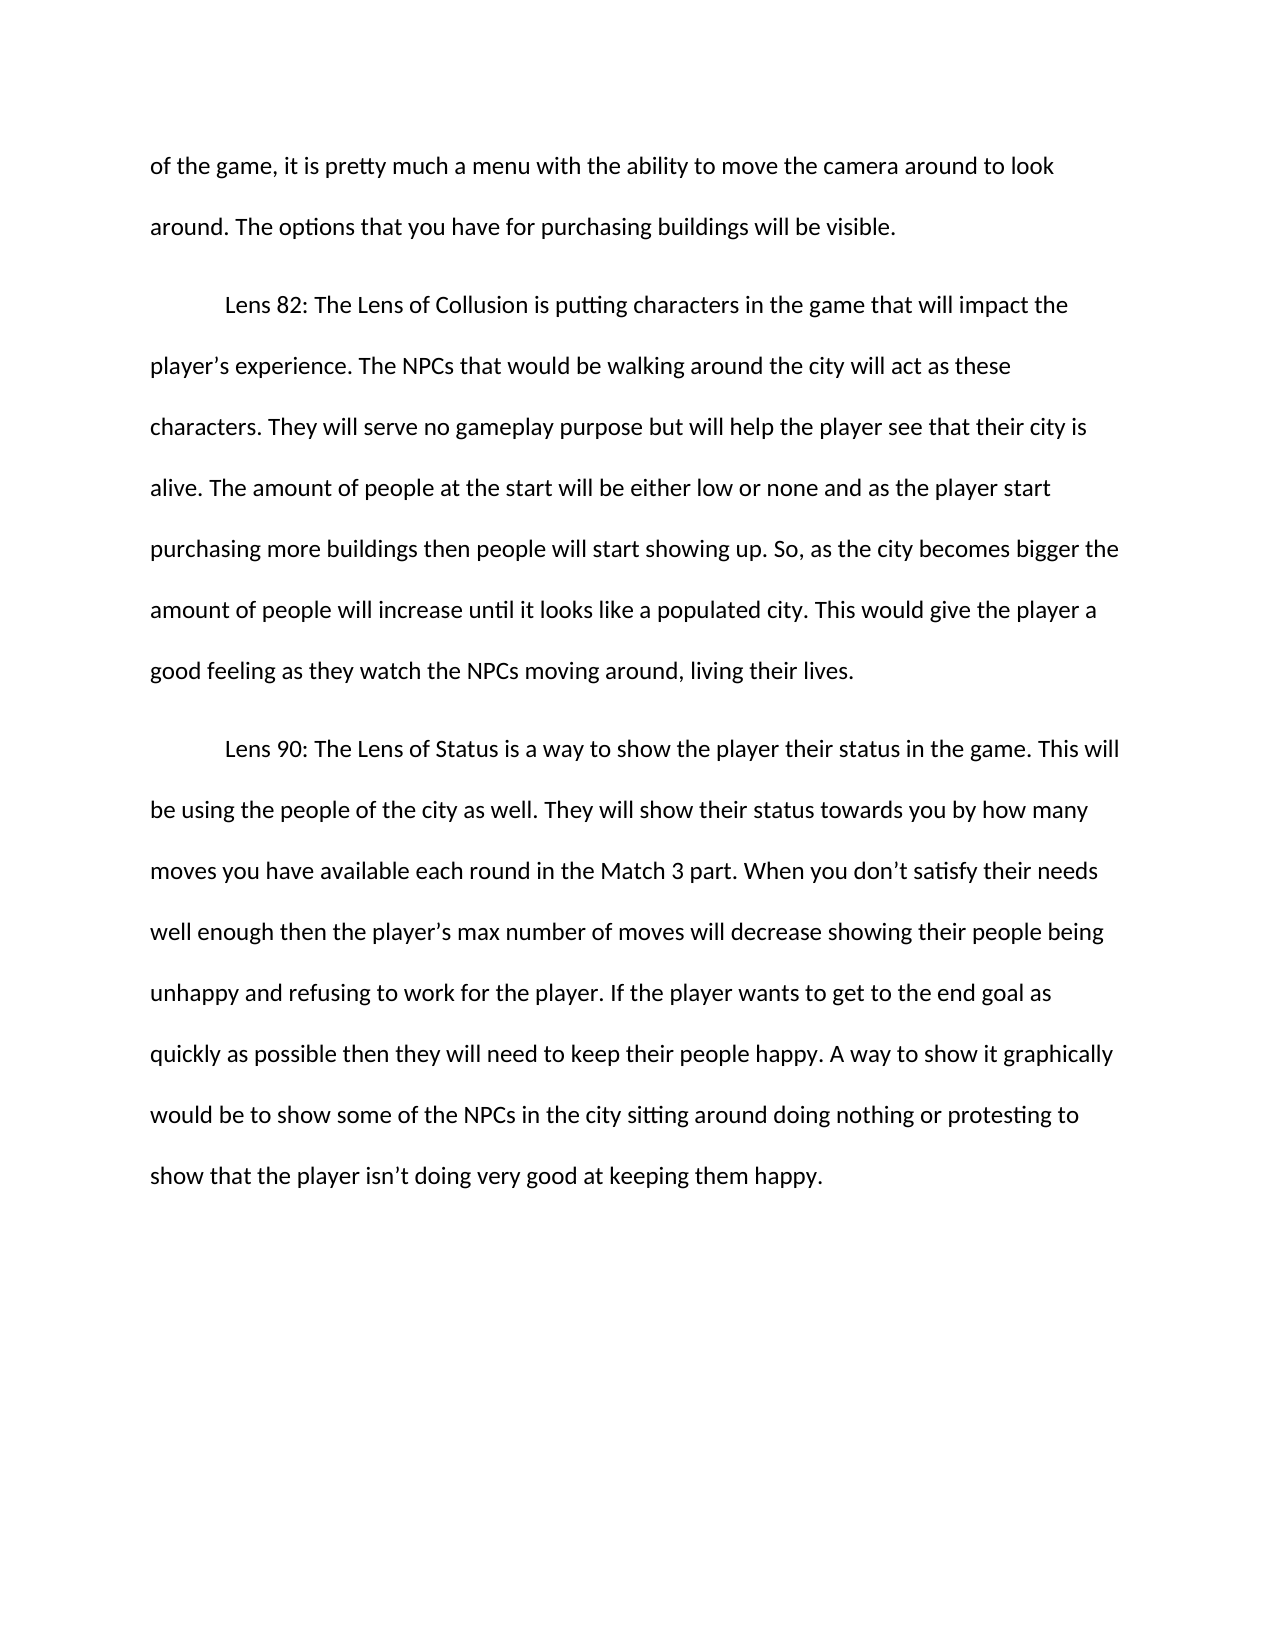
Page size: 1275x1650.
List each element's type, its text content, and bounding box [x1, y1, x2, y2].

text Lens 82: The Lens of Collusion is putting characters in the game that will impact the player’s experience. The NPCs that would be walking around the city will act as these characters. They will serve no gameplay purpose but will help the player see that their city is alive. The amount of people at the start will be either low or none and as the player start purchasing more buildings then people will start showing up. So, as the city becomes bigger the amount of people will increase until it looks like a populated city. This would give the player a good feeling as they watch the NPCs moving around, living their lives. [150, 289, 1125, 686]
text Lens 90: The Lens of Status is a way to show the player their status in the game. This will be using the people of the city as well. They will show their status towards you by how many moves you have available each round in the Match 3 part. When you don’t satisfy their needs well enough then the player’s max number of moves will decrease showing their people being unhappy and refusing to work for the player. If the player wants to get to the end goal as quickly as possible then they will need to keep their people happy. A way to show it graphically would be to show some of the NPCs in the city sitting around doing nothing or protesting to show that the player isn’t doing very good at keeping them happy. [150, 733, 1125, 1191]
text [150, 150, 1125, 242]
